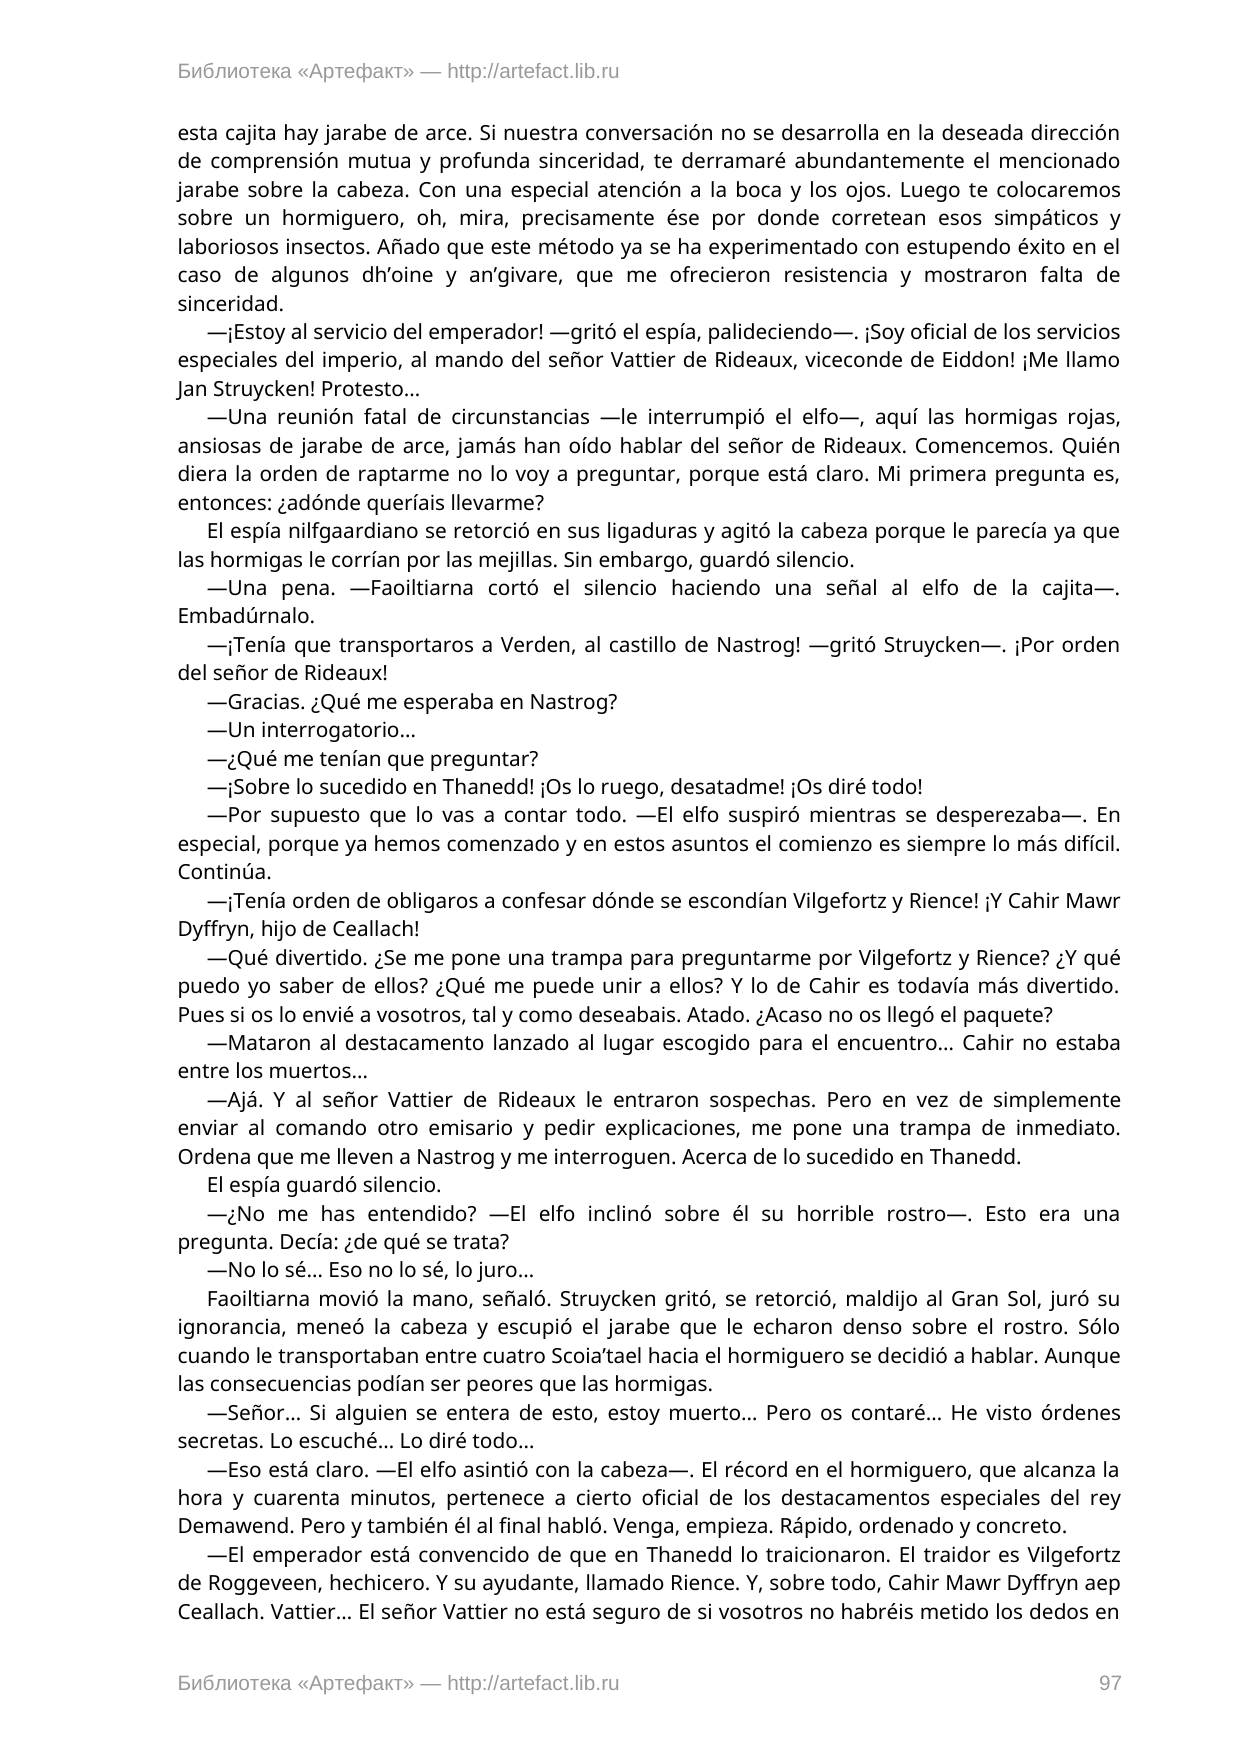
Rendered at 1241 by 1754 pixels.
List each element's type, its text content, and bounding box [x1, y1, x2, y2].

text —Eso está claro. —El elfo asintió con la cabeza—. El récord en el hormiguero, que alcanza la hora y cuarenta minutos, pertenece a cierto oficial de los destacamentos especiales del rey Demawend. Pero y también él al final habló. Venga, empieza. Rápido, ordenado y concreto. [177, 1455, 1122, 1540]
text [177, 118, 1122, 317]
text —¿Qué me tenían que preguntar? [177, 744, 1122, 772]
text —Gracias. ¿Qué me esperaba en Nastrog? [177, 687, 1122, 715]
text El espía guardó silencio. [177, 1170, 1122, 1199]
text —Una reunión fatal de circunstancias —le interrumpió el elfo—, aquí las hormigas rojas, ansiosas de jarabe de arce, jamás han oído hablar del señor de Rideaux. Comencemos. Quién diera la orden de raptarme no lo voy a preguntar, porque está claro. Mi primera pregunta es, entonces: ¿adónde queríais llevarme? [177, 402, 1122, 516]
text Faoiltiarna movió la mano, señaló. Struycken gritó, se retorció, maldijo al Gran Sol, juró su ignorancia, meneó la cabeza y escupió el jarabe que le echaron denso sobre el rostro. Sólo cuando le transportaban entre cuatro Scoia’tael hacia el hormiguero se decidió a hablar. Aunque las consecuencias podían ser peores que las hormigas. [177, 1284, 1122, 1398]
text —¡Tenía que transportaros a Verden, al castillo de Nastrog! —gritó Struycken—. ¡Por orden del señor de Rideaux! [177, 630, 1122, 687]
text —¡Sobre lo sucedido en Thanedd! ¡Os lo ruego, desatadme! ¡Os diré todo! [177, 772, 1122, 801]
text —¡Estoy al servicio del emperador! —gritó el espía, palideciendo—. ¡Soy oficial de los servicios especiales del imperio, al mando del señor Vattier de Rideaux, viceconde de Eiddon! ¡Me llamo Jan Struycken! Protesto… [177, 317, 1122, 402]
text —Ajá. Y al señor Vattier de Rideaux le entraron sospechas. Pero en vez de simplemente enviar al comando otro emisario y pedir explicaciones, me pone una trampa de inmediato. Ordena que me lleven a Nastrog y me interroguen. Acerca de lo sucedido en Thanedd. [177, 1085, 1122, 1170]
text —No lo sé… Eso no lo sé, lo juro… [177, 1256, 1122, 1284]
text —Una pena. —Faoiltiarna cortó el silencio haciendo una señal al elfo de la cajita—. Embadúrnalo. [177, 573, 1122, 630]
text —Mataron al destacamento lanzado al lugar escogido para el encuentro… Cahir no estaba entre los muertos… [177, 1028, 1122, 1085]
text El espía nilfgaardiano se retorció en sus ligaduras y agitó la cabeza porque le parecía ya que las hormigas le corrían por las mejillas. Sin embargo, guardó silencio. [177, 516, 1122, 573]
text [177, 1540, 1122, 1625]
text —¿No me has entendido? —El elfo inclinó sobre él su horrible rostro—. Esto era una pregunta. Decía: ¿de qué se trata? [177, 1199, 1122, 1256]
text —Qué divertido. ¿Se me pone una trampa para preguntarme por Vilgefortz y Rience? ¿Y qué puedo yo saber de ellos? ¿Qué me puede unir a ellos? Y lo de Cahir es todavía más divertido. Pues si os lo envié a vosotros, tal y como deseabais. Atado. ¿Acaso no os llegó el paquete? [177, 943, 1122, 1028]
text —Señor… Si alguien se entera de esto, estoy muerto… Pero os contaré… He visto órdenes secretas. Lo escuché… Lo diré todo… [177, 1398, 1122, 1455]
text —¡Tenía orden de obligaros a confesar dónde se escondían Vilgefortz y Rience! ¡Y Cahir Mawr Dyffryn, hijo de Ceallach! [177, 886, 1122, 943]
text —Por supuesto que lo vas a contar todo. —El elfo suspiró mientras se desperezaba—. En especial, porque ya hemos comenzado y en estos asuntos el comienzo es siempre lo más difícil. Continúa. [177, 801, 1122, 886]
text —Un interrogatorio… [177, 715, 1122, 744]
